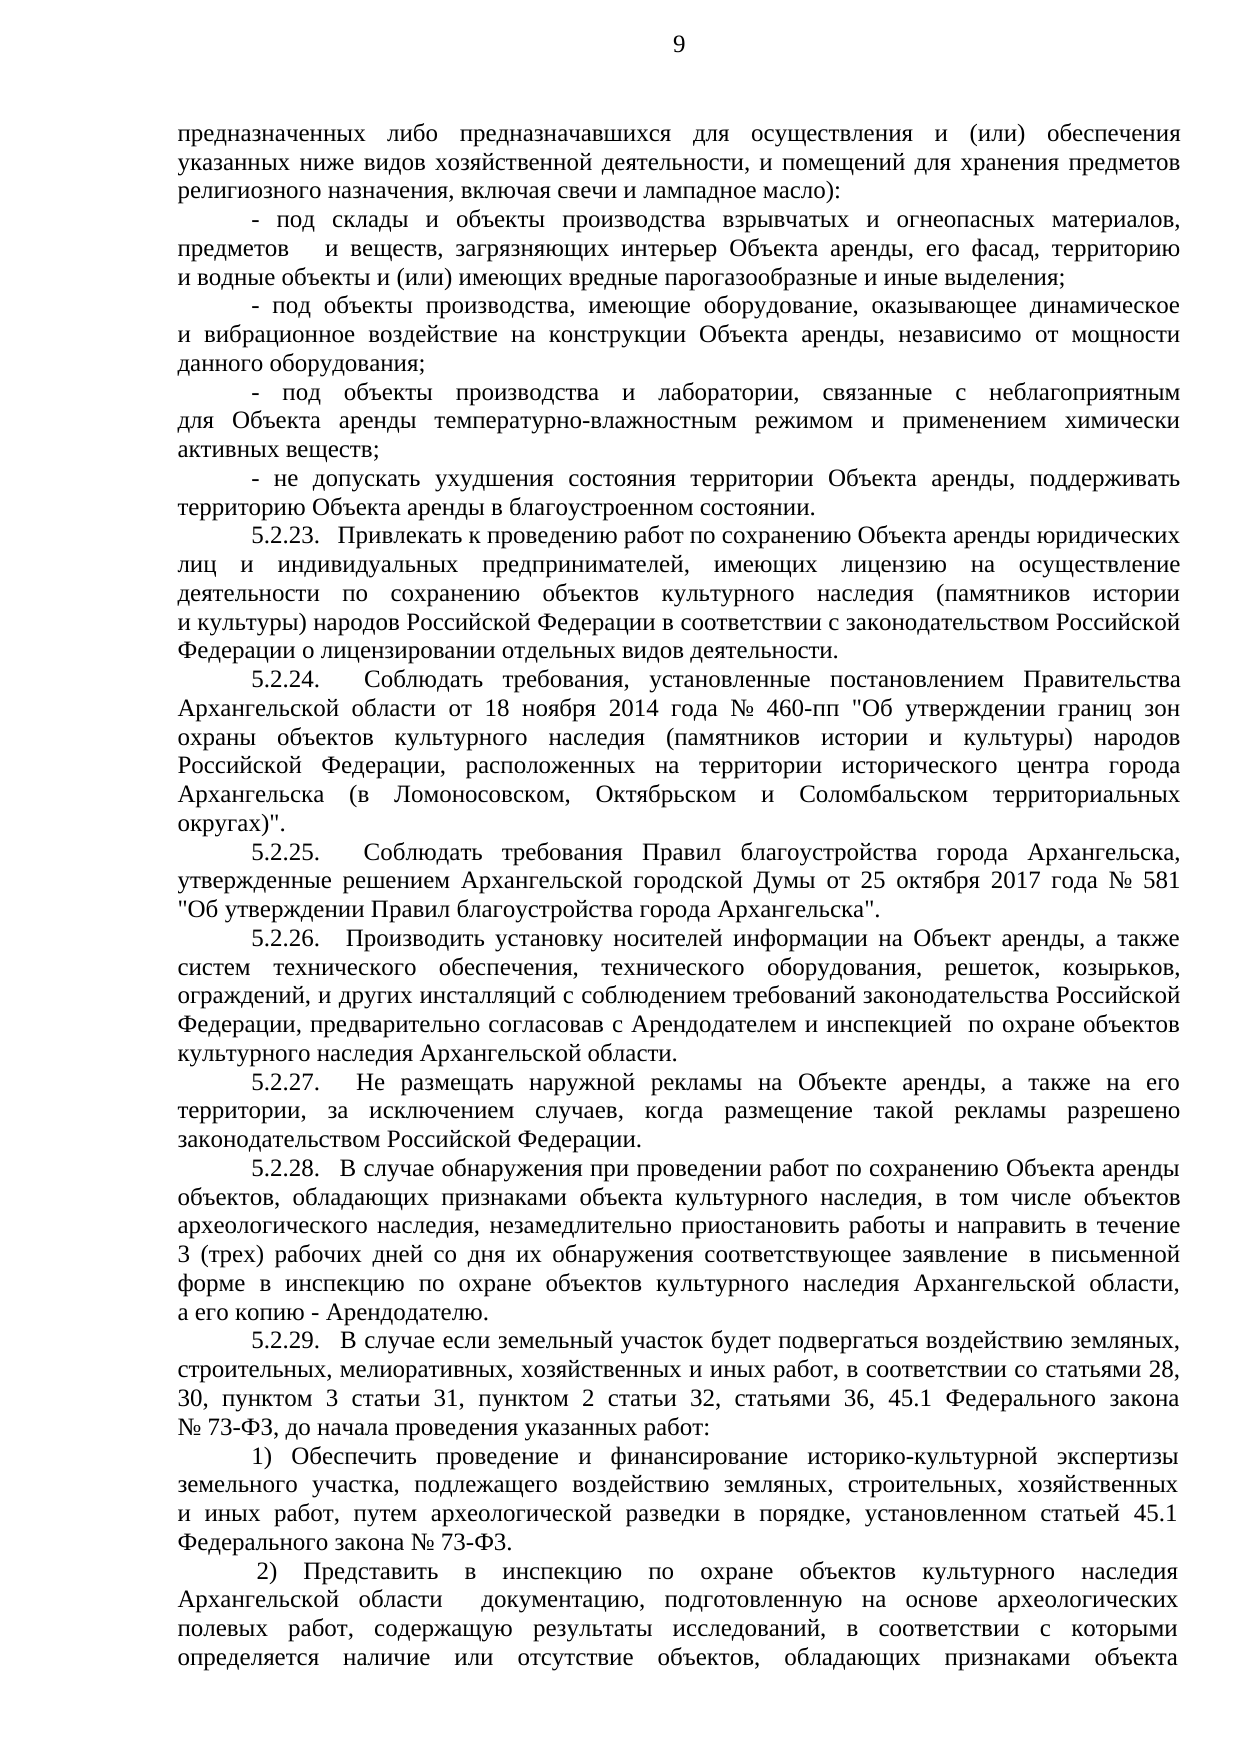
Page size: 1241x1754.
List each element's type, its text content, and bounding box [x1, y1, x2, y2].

list Соблюдать требования Правил благоустройства города Архангельска, утвержденные решением Архангельской городской Думы от 25 октября 2017 года № 581 "Об утверждении Правил благоустройства города Архангельска". [177, 837, 1181, 923]
list В случае обнаружения при проведении работ по сохранению Объекта аренды объектов, обладающих признаками объекта культурного наследия, в том числе объектов археологического наследия, незамедлительно приостановить работы и направить в течение 3 (трех) рабочих дней со дня их обнаружения соответствующее заявление в письменной форме в инспекцию по охране объектов культурного наследия Архангельской области, а его копию - Арендодателю. [177, 1153, 1181, 1326]
list В случае если земельный участок будет подвергаться воздействию земляных, строительных, мелиоративных, хозяйственных и иных работ, в соответствии со статьями 28, 30, пунктом 3 статьи 31, пунктом 2 статьи 32, статьями 36, 45.1 Федерального закона № 73-ФЗ, до начала проведения указанных работ: [177, 1326, 1181, 1441]
list Соблюдать требования, установленные постановлением Правительства Архангельской области от 18 ноября 2014 года № 460-пп "Об утверждении границ зон охраны объектов культурного наследия (памятников истории и культуры) народов Российской Федерации, расположенных на территории исторического центра города Архангельска (в Ломоносовском, Октябрьском и Соломбальском территориальных округах)". [177, 664, 1181, 837]
list Привлекать к проведению работ по сохранению Объекта аренды юридических лиц и индивидуальных предпринимателей, имеющих лицензию на осуществление деятельности по сохранению объектов культурного наследия (памятников истории и культуры) народов Российской Федерации в соответствии с законодательством Российской Федерации о лицензировании отдельных видов деятельности. [177, 521, 1181, 664]
text - под объекты производства и лаборатории, связанные с неблагоприятным для Объекта аренды температурно-влажностным режимом и применением химически активных веществ; [177, 377, 1181, 463]
text - не допускать ухудшения состояния территории Объекта аренды, поддерживать территорию Объекта аренды в благоустроенном состоянии. [177, 463, 1181, 521]
list Не размещать наружной рекламы на Объекте аренды, а также на его территории, за исключением случаев, когда размещение такой рекламы разрешено законодательством Российской Федерации. [177, 1067, 1181, 1153]
text - под объекты производства, имеющие оборудование, оказывающее динамическое и вибрационное воздействие на конструкции Объекта аренды, независимо от мощности данного оборудования; [177, 291, 1181, 377]
list Производить установку носителей информации на Объект аренды, а также систем технического обеспечения, технического оборудования, решеток, козырьков, ограждений, и других инсталляций с соблюдением требований законодательства Российской Федерации, предварительно согласовав с Арендодателем и инспекцией по охране объектов культурного наследия Архангельской области. [177, 923, 1181, 1067]
text - под склады и объекты производства взрывчатых и огнеопасных материалов, предметов и веществ, загрязняющих интерьер Объекта аренды, его фасад, территорию и водные объекты и (или) имеющих вредные парогазообразные и иные выделения; [177, 204, 1181, 291]
text 1) Обеспечить проведение и финансирование историко-культурной экспертизы земельного участка, подлежащего воздействию земляных, строительных, хозяйственных и иных работ, путем археологической разведки в порядке, установленном статьей 45.1 Федерального закона № 73-Ф3. [177, 1441, 1179, 1556]
